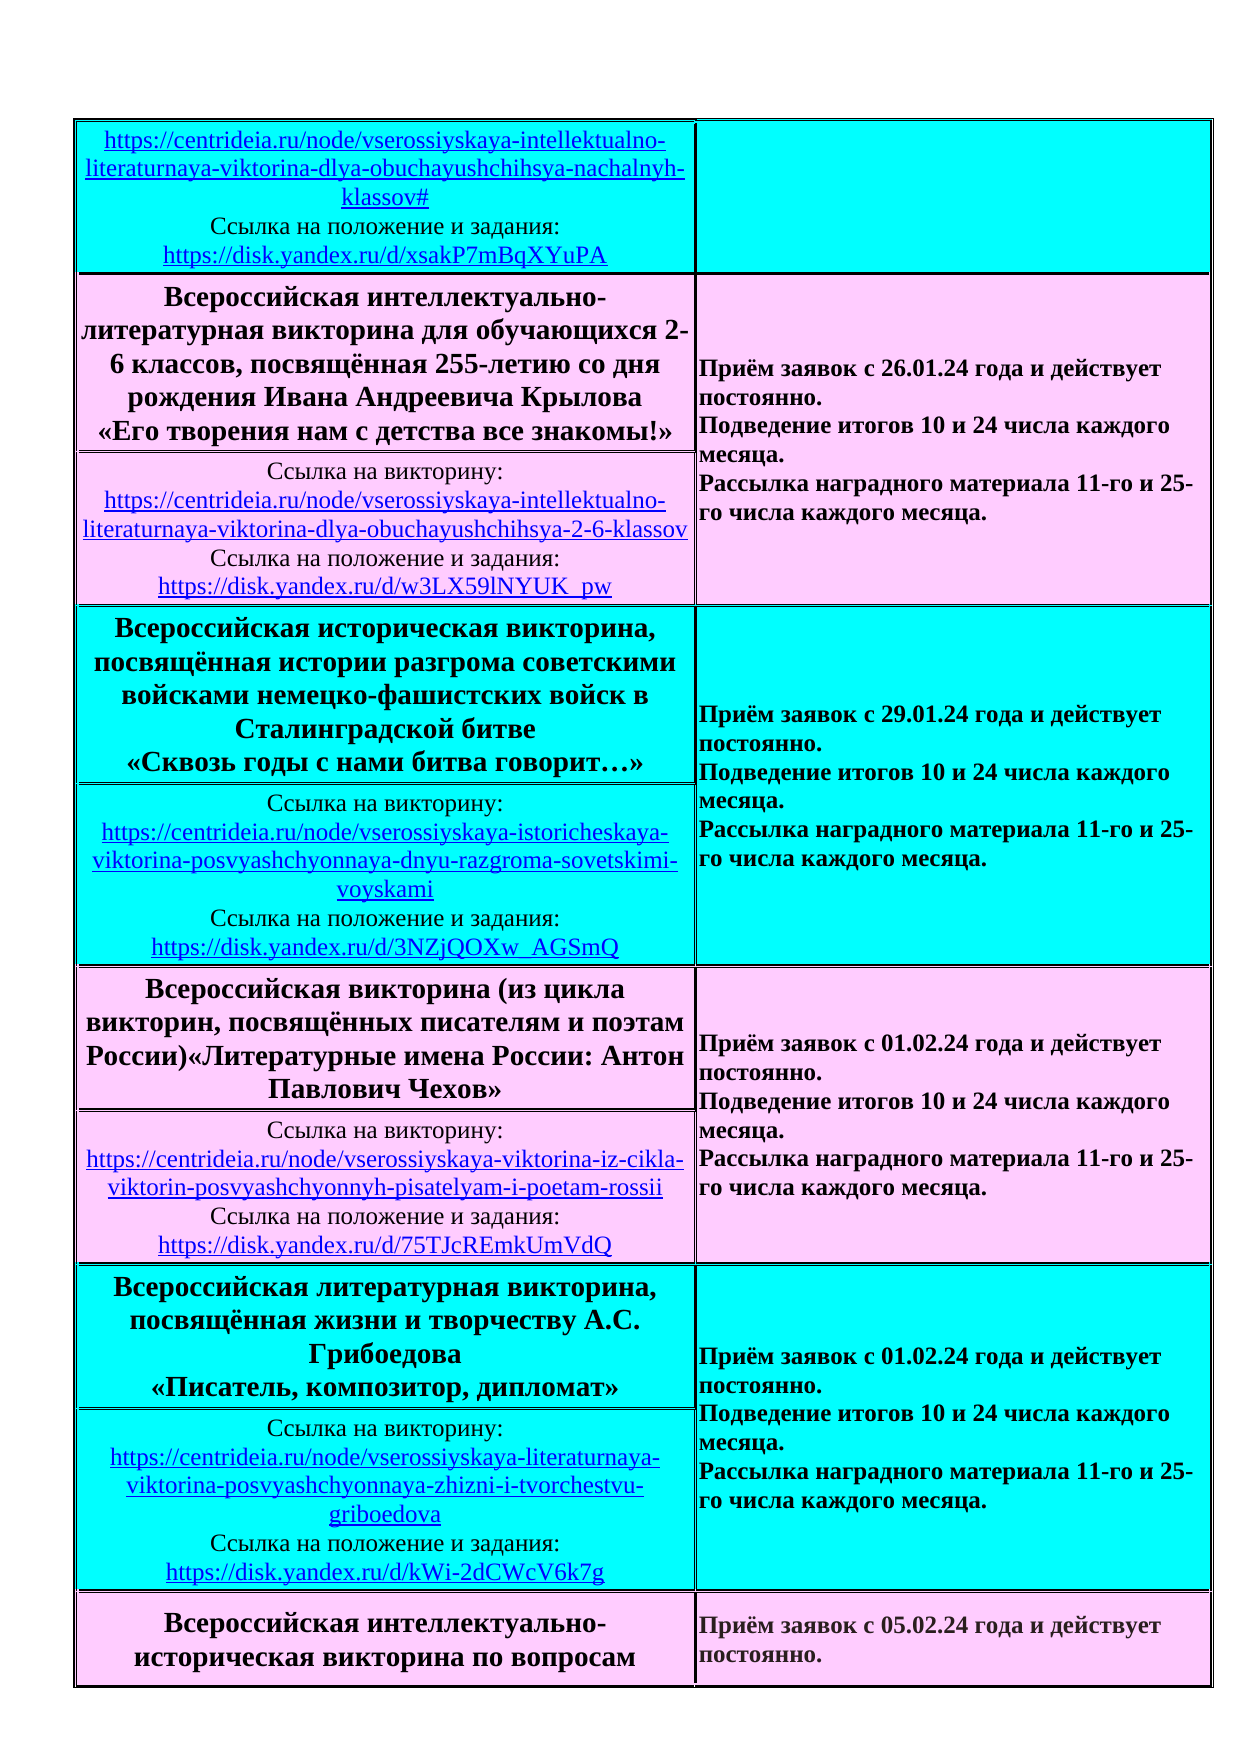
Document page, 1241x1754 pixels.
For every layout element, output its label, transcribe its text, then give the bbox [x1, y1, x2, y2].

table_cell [77, 1589, 695, 1685]
table_cell Всероссийская историческая викторина, посвящённая истории разгрома советскими войсками немецко-фашистских войск в Сталинградской битве «Сквозь годы с нами битва говорит…» [75, 604, 695, 781]
table_cell Приём заявок с 26.01.24 года и действует постоянно. Подведение итогов 10 и 24 числа каждого месяца. Рассылка наградного материала 11-го и 25-го числа каждого месяца. [697, 272, 1210, 604]
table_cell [695, 1589, 1211, 1685]
table_cell Ссылка на викторину: https://centrideia.ru/node/vserossiyskaya-intellektualno-literaturnaya-viktorina-dlya-obuchayushchihsya-2-6-klassov Ссылка на положение и задания: https://disk.yandex.ru/d/w3LX59lNYUK_pw [75, 450, 695, 604]
table_cell Ссылка на викторину: https://centrideia.ru/node/vserossiyskaya-literaturnaya-viktorina-posvyashchyonnaya-zhizni-i-tvorchestvu-griboedova Ссылка на положение и задания: https://disk.yandex.ru/d/kWi-2dCWcV6k7g [77, 1406, 694, 1589]
table_cell Всероссийская викторина (из цикла викторин, посвящённых писателям и поэтам России)«Литературные имена России: Антон Павлович Чехов» [77, 964, 694, 1108]
table_cell Ссылка на викторину: https://centrideia.ru/node/vserossiyskaya-istoricheskaya-viktorina-posvyashchyonnaya-dnyu-razgroma-sovetskimi-voyskami Ссылка на положение и задания: https://disk.yandex.ru/d/3NZjQOXw_AGSmQ [77, 781, 694, 964]
table_cell Всероссийская литературная викторина, посвящённая жизни и творчеству А.С. Грибоедова «Писатель, композитор, дипломат» [77, 1262, 694, 1406]
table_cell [77, 120, 695, 272]
table_cell Всероссийская интеллектуально-литературная викторина для обучающихся 2-6 классов, посвящённая 255-летию со дня рождения Ивана Андреевича Крылова «Его творения нам с детства все знакомы!» [77, 272, 694, 450]
table_cell Ссылка на викторину: https://centrideia.ru/node/vserossiyskaya-viktorina-iz-cikla-viktorin-posvyashchyonnyh-pisatelyam-i-poetam-rossii Ссылка на положение и задания: https://disk.yandex.ru/d/75TJcREmkUmVdQ [77, 1108, 694, 1262]
table_cell Приём заявок с 01.02.24 года и действует постоянно. Подведение итогов 10 и 24 числа каждого месяца. Рассылка наградного материала 11-го и 25-го числа каждого месяца. [697, 964, 1211, 1262]
table_cell Приём заявок с 29.01.24 года и действует постоянно. Подведение итогов 10 и 24 числа каждого месяца. Рассылка наградного материала 11-го и 25-го числа каждого месяца. [695, 604, 1212, 964]
table_cell Приём заявок с 01.02.24 года и действует постоянно. Подведение итогов 10 и 24 числа каждого месяца. Рассылка наградного материала 11-го и 25-го числа каждого месяца. [697, 1262, 1211, 1589]
